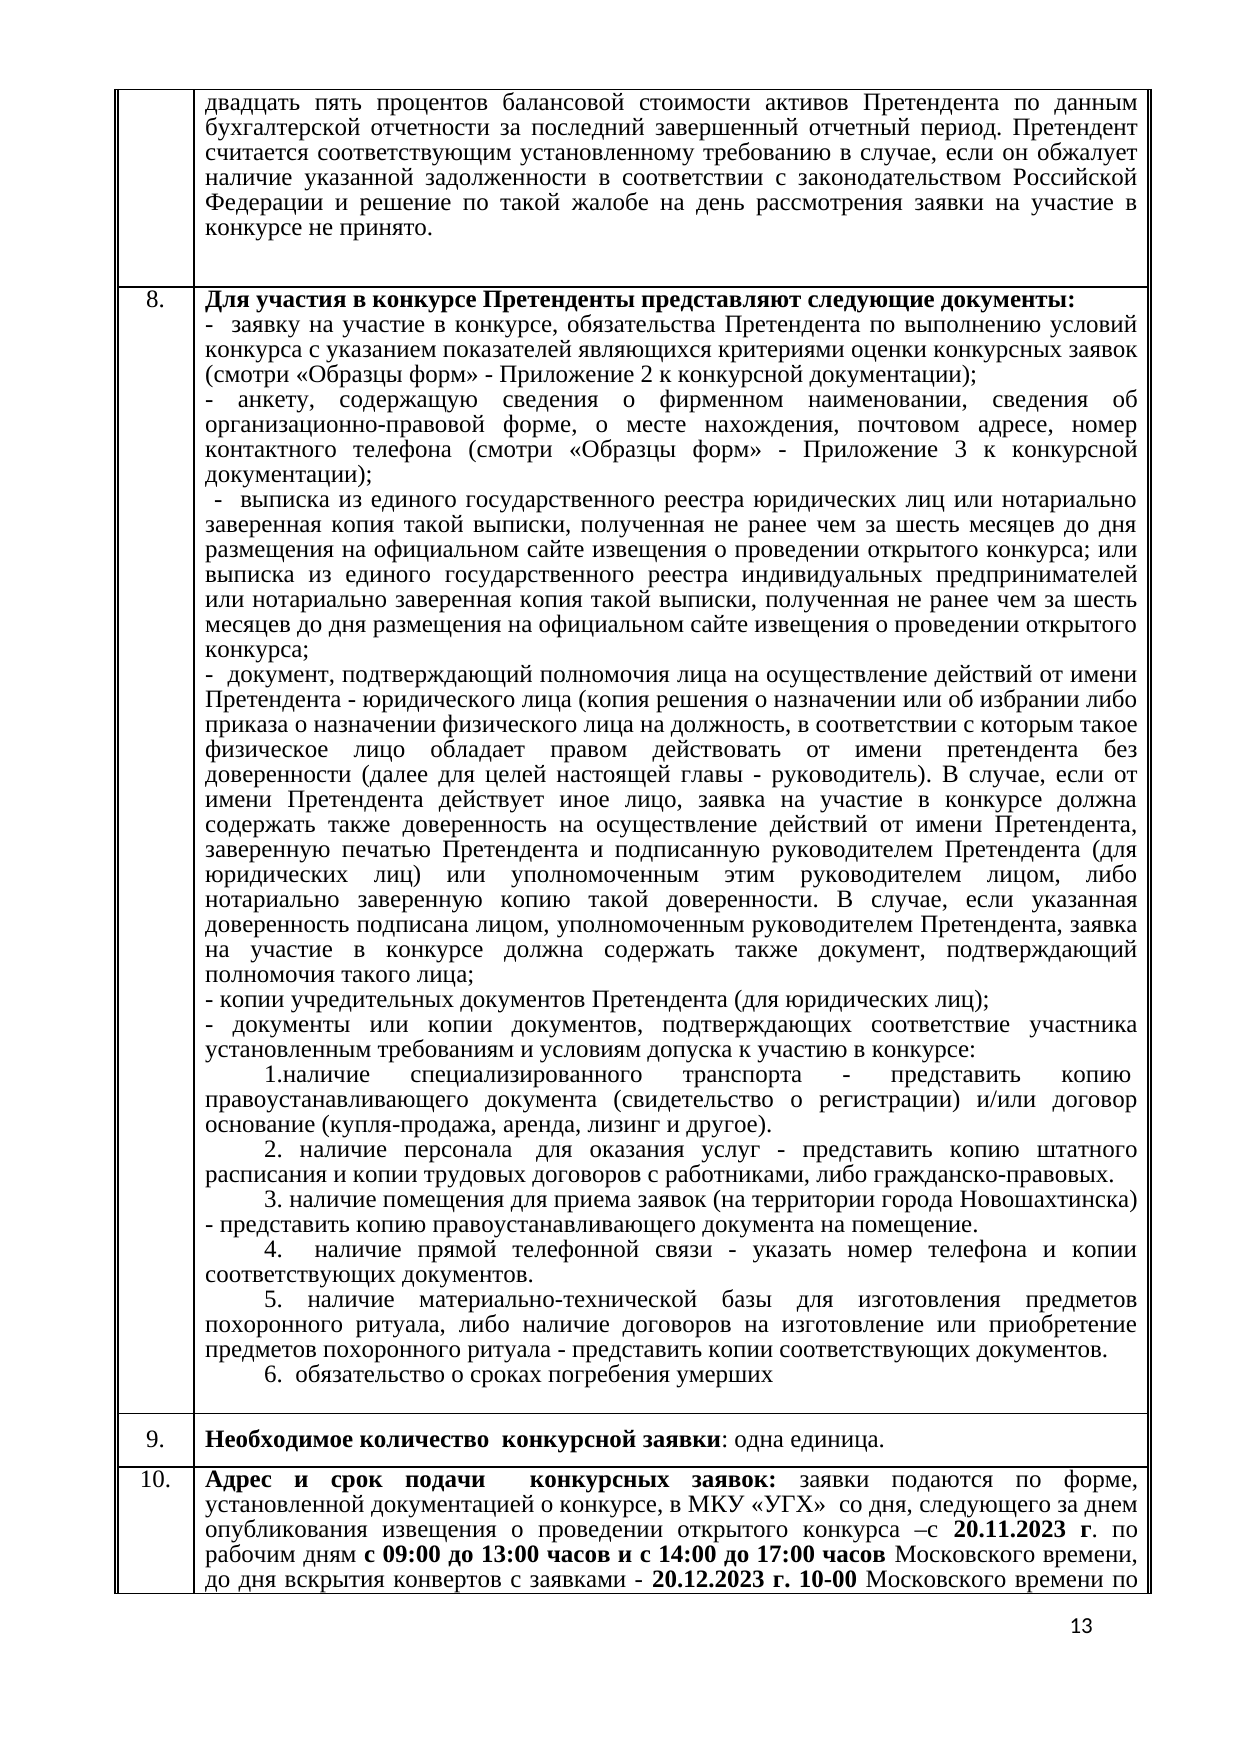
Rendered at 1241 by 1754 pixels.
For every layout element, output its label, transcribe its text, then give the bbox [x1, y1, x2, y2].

table_cell 9. [119, 1414, 193, 1466]
table_cell Необходимое количество конкурсной заявки: одна единица. [195, 1414, 1147, 1466]
table_cell 8. [119, 288, 193, 1413]
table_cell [195, 90, 1147, 286]
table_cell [195, 1468, 1147, 1592]
table_cell 6. [119, 90, 193, 286]
table_cell 10. [119, 1468, 193, 1592]
table_cell Для участия в конкурсе Претенденты представляют следующие документы: - заявку на участие в конкурсе, обязательства Претендента по выполнению условий конкурса с указанием показателей являющихся критериями оценки конкурсных заявок (смотри «Образцы форм» - Приложение 2 к конкурсной документации); - анкету, содержащую сведения о фирменном наименовании, сведения об организационно-правовой форме, о месте нахождения, почтовом адресе, номер контактного телефона (смотри «Образцы форм» - Приложение 3 к конкурсной документации); - выписка из единого государственного реестра юридических лиц или нотариально заверенная копия такой выписки, полученная не ранее чем за шесть месяцев до дня размещения на официальном сайте извещения о проведении открытого конкурса; или выписка из единого государственного реестра индивидуальных предпринимателей или нотариально заверенная копия такой выписки, полученная не ранее чем за шесть месяцев до дня размещения на официальном сайте извещения о проведении открытого конкурса; - документ, подтверждающий полномочия лица на осуществление действий от имени Претендента - юридического лица (копия решения о назначении или об избрании либо приказа о назначении физического лица на должность, в соответствии с которым такое физическое лицо обладает правом действовать от имени претендента без доверенности (далее для целей настоящей главы - руководитель). В случае, если от имени Претендента действует иное лицо, заявка на участие в конкурсе должна содержать также доверенность на осуществление действий от имени Претендента, заверенную печатью Претендента и подписанную руководителем Претендента (для юридических лиц) или уполномоченным этим руководителем лицом, либо нотариально заверенную копию такой доверенности. В случае, если указанная доверенность подписана лицом, уполномоченным руководителем Претендента, заявка на участие в конкурсе должна содержать также документ, подтверждающий полномочия такого лица; - копии учредительных документов Претендента (для юридических лиц); - документы или копии документов, подтверждающих соответствие участника установленным требованиям и условиям допуска к участию в конкурсе: 1.наличие специализированного транспорта - представить копию правоустанавливающего документа (свидетельство о регистрации) и/или договор основание (купля-продажа, аренда, лизинг и другое). 2. наличие персонала для оказания услуг - представить копию штатного расписания и копии трудовых договоров с работниками, либо гражданско-правовых. 3. наличие помещения для приема заявок (на территории города Новошахтинска) - представить копию правоустанавливающего документа на помещение. 4. наличие прямой телефонной связи - указать номер телефона и копии соответствующих документов. 5. наличие материально-технической базы для изготовления предметов похоронного ритуала, либо наличие договоров на изготовление или приобретение предметов похоронного ритуала - представить копии соответствующих документов. 6. обязательство о сроках погребения умерших [195, 288, 1147, 1413]
